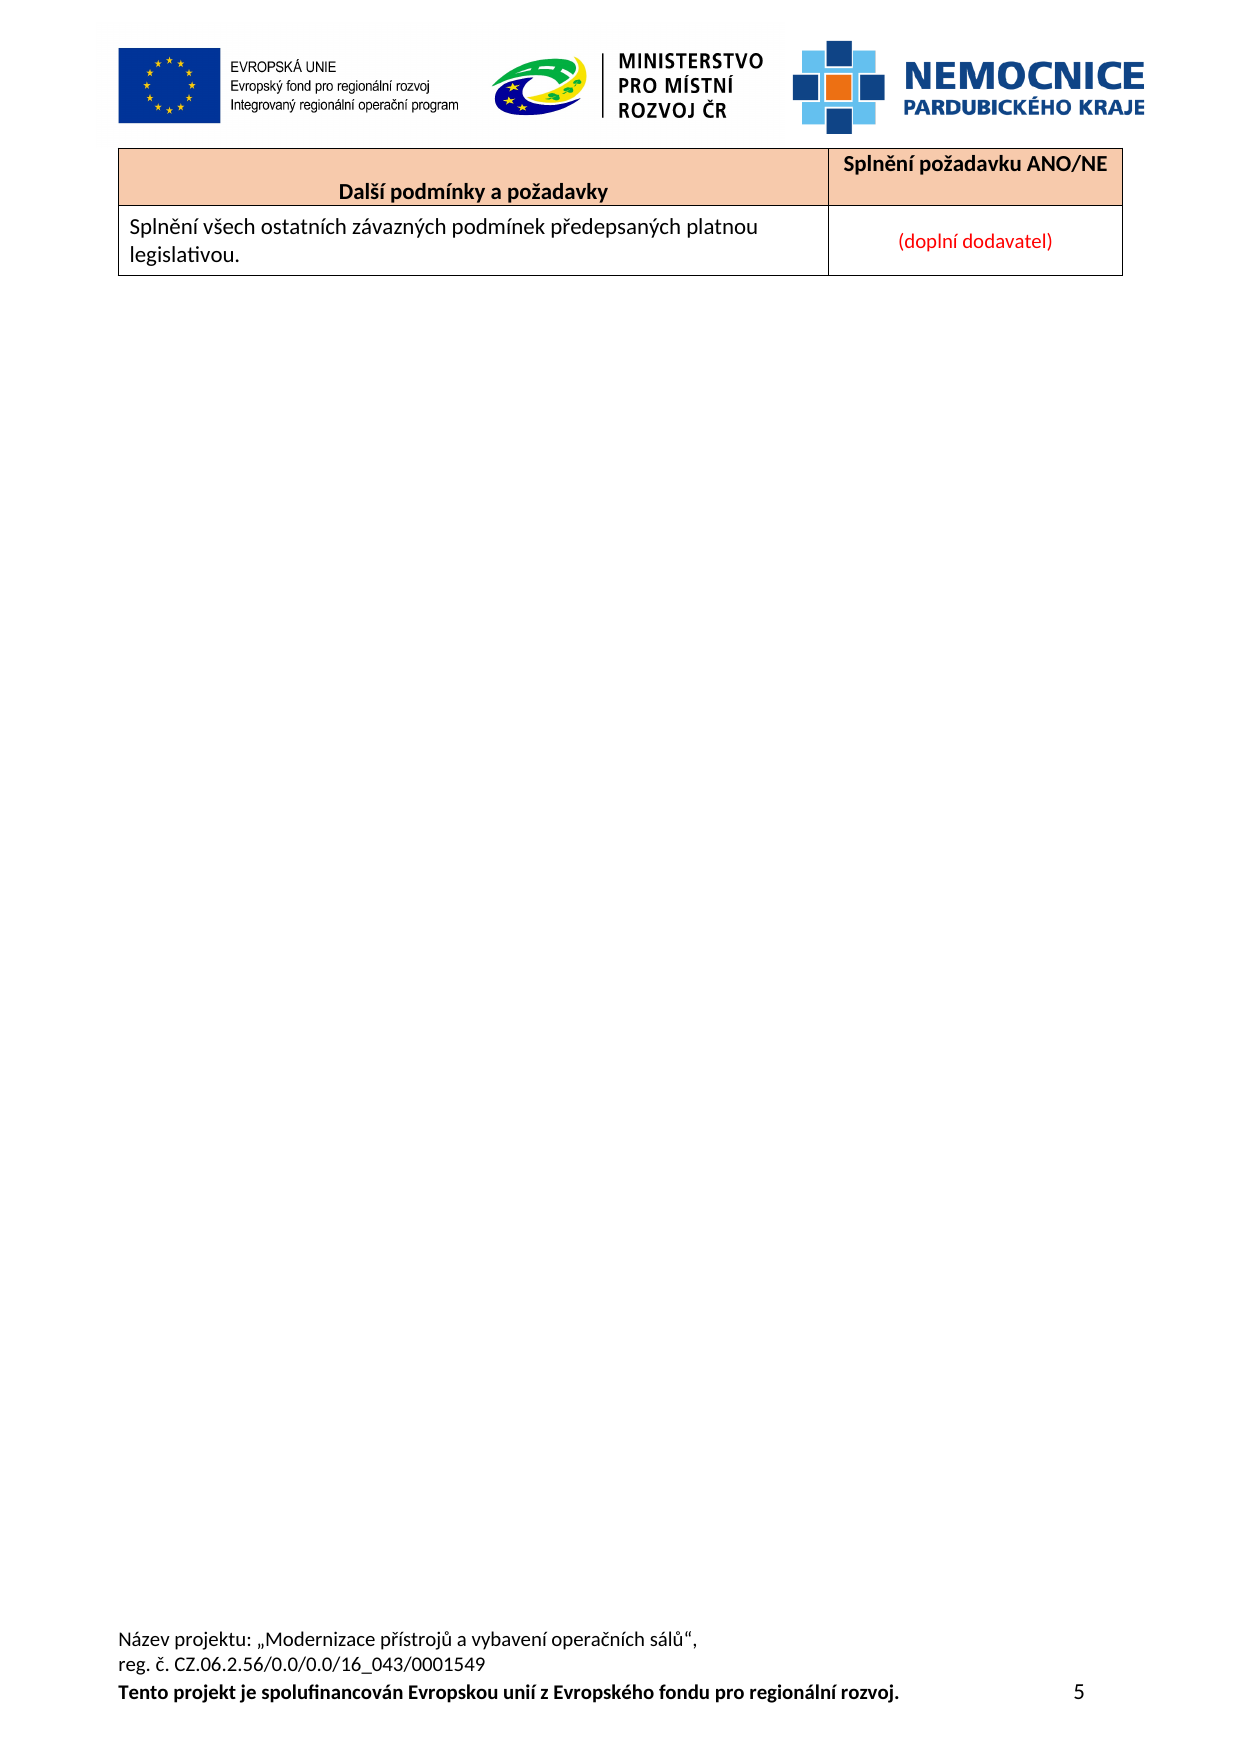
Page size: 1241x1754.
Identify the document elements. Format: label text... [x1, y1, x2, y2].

table_header Splnění požadavku ANO/NE [829, 149, 1122, 205]
table_cell (doplní dodavatel) [829, 206, 1122, 275]
picture [791, 39, 1145, 135]
table_header Další podmínky a požadavky [119, 149, 828, 205]
picture [96, 22, 785, 148]
table_cell Splnění všech ostatních závazných podmínek předepsaných platnou legislativou. [119, 206, 828, 275]
